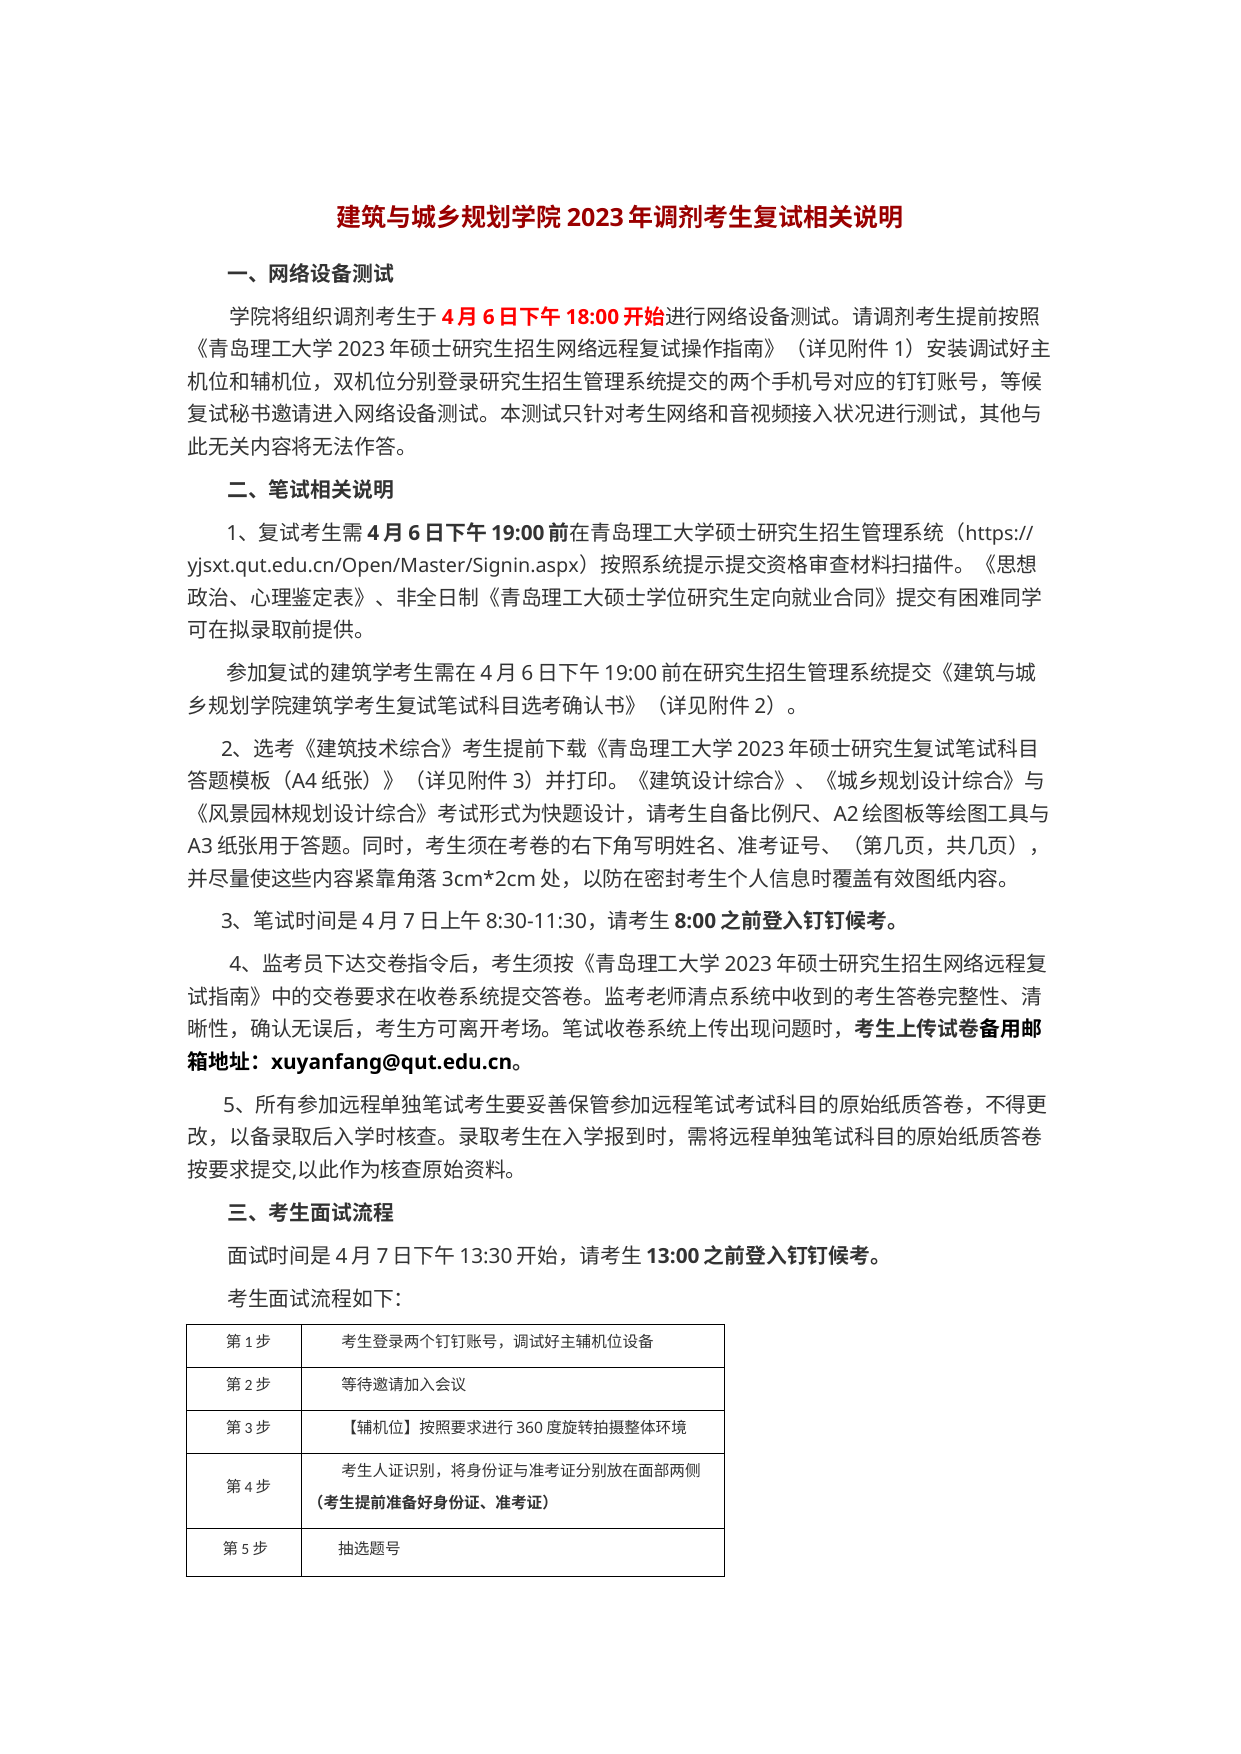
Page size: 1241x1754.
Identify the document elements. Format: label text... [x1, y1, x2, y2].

text 二、笔试相关说明 [187, 472, 1053, 504]
text 1、复试考生需4月6日下午19:00前在青岛理工大学硕士研究生招生管理系统（https://yjsxt.qut.edu.cn/Open/Master/Signin.aspx）按照系统提示提交资格审查材料扫描件。《思想政治、心理鉴定表》、非全日制《青岛理工大硕士学位研究生定向就业合同》提交有困难同学可在拟录取前提供。 [187, 515, 1053, 645]
text 5、所有参加远程单独笔试考生要妥善保管参加远程笔试考试科目的原始纸质答卷，不得更改，以备录取后入学时核查。录取考生在入学报到时，需将远程单独笔试科目的原始纸质答卷按要求提交,以此作为核查原始资料。 [187, 1087, 1053, 1184]
table_cell 第3步 [187, 1411, 301, 1452]
text 一、网络设备测试 [187, 256, 1053, 289]
text 面试时间是4月7日下午13:30开始，请考生13:00之前登入钉钉候考。 [187, 1238, 1053, 1270]
table_cell 【辅机位】按照要求进行360度旋转拍摄整体环境 [302, 1411, 724, 1452]
text 三、考生面试流程 [187, 1195, 1053, 1227]
table_cell 等待邀请加入会议 [302, 1368, 724, 1409]
table_cell 考生人证识别，将身份证与准考证分别放在面部两侧（考生提前准备好身份证、准考证） [302, 1454, 724, 1528]
text 3、笔试时间是4月7日上午8:30-11:30，请考生8:00之前登入钉钉候考。 [187, 904, 1053, 936]
text 考生面试流程如下： [187, 1281, 1053, 1313]
subtitle 建筑与城乡规划学院2023年调剂考生复试相关说明 [187, 183, 1053, 248]
table_header 考生登录两个钉钉账号，调试好主辅机位设备 [302, 1325, 724, 1367]
table_cell 第2步 [187, 1368, 301, 1409]
table_cell 第5步 [187, 1529, 301, 1576]
text 学院将组织调剂考生于4月6日下午18:00开始进行网络设备测试。请调剂考生提前按照《青岛理工大学2023年硕士研究生招生网络远程复试操作指南》（详见附件1）安装调试好主机位和辅机位，双机位分别登录研究生招生管理系统提交的两个手机号对应的钉钉账号，等候复试秘书邀请进入网络设备测试。本测试只针对考生网络和音视频接入状况进行测试，其他与此无关内容将无法作答。 [187, 299, 1053, 462]
text 4、监考员下达交卷指令后，考生须按《青岛理工大学2023年硕士研究生招生网络远程复试指南》中的交卷要求在收卷系统提交答卷。监考老师清点系统中收到的考生答卷完整性、清晰性，确认无误后，考生方可离开考场。笔试收卷系统上传出现问题时，考生上传试卷备用邮箱地址：xuyanfang@qut.edu.cn。 [187, 947, 1053, 1077]
text 参加复试的建筑学考生需在4月6日下午19:00前在研究生招生管理系统提交《建筑与城乡规划学院建筑学考生复试笔试科目选考确认书》（详见附件2）。 [187, 655, 1053, 720]
table_header 第1步 [187, 1325, 301, 1367]
table_cell 第4步 [187, 1454, 301, 1528]
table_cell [302, 1529, 724, 1576]
text 2、选考《建筑技术综合》考生提前下载《青岛理工大学2023年硕士研究生复试笔试科目答题模板（A4纸张）》（详见附件3）并打印。《建筑设计综合》、《城乡规划设计综合》与《风景园林规划设计综合》考试形式为快题设计，请考生自备比例尺、A2绘图板等绘图工具与A3纸张用于答题。同时，考生须在考卷的右下角写明姓名、准考证号、（第几页，共几页），并尽量使这些内容紧靠角落3cm*2cm处，以防在密封考生个人信息时覆盖有效图纸内容。 [187, 731, 1053, 893]
